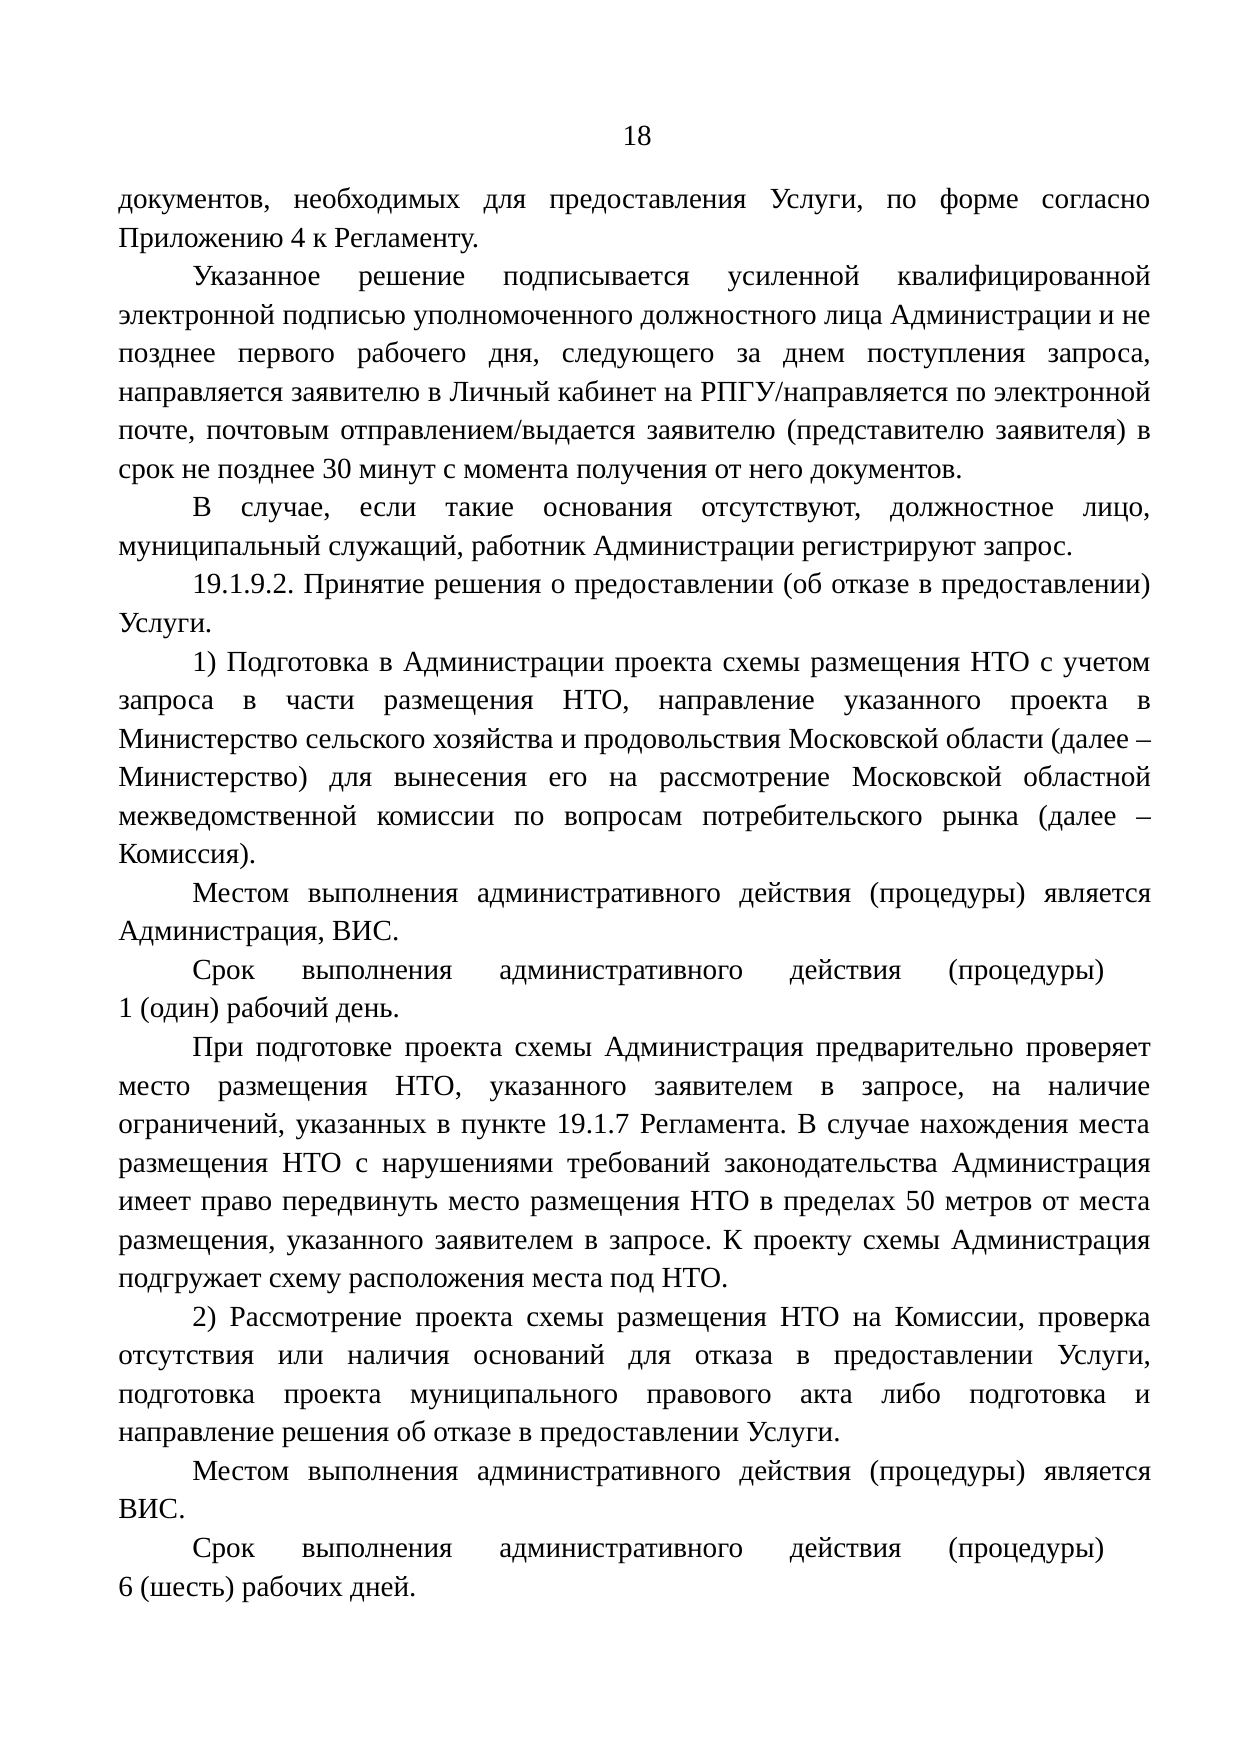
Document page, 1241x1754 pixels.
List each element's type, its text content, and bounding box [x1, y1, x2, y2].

text Местом выполнения административного действия (процедуры) является ВИС. [118, 1453, 1152, 1525]
text Указанное решение подписывается усиленной квалифицированной электронной подписью уполномоченного должностного лица Администрации и не позднее первого рабочего дня, следующего за днем поступления запроса, направляется заявителю в Личный кабинет на РПГУ/направляется по электронной почте, почтовым отправлением/выдается заявителю (представителю заявителя) в срок не позднее 30 минут с момента получения от него документов. [118, 258, 1152, 484]
text В случае, если такие основания отсутствуют, должностное лицо, муниципальный служащий, работник Администрации регистрируют запрос. [118, 489, 1152, 562]
text Срок выполнения административного действия (процедуры) 1 (один) рабочий день. [118, 952, 1152, 1024]
text 19.1.9.2. Принятие решения о предоставлении (об отказе в предоставлении) Услуги. [118, 567, 1152, 639]
text Местом выполнения административного действия (процедуры) является Администрация, ВИС. [118, 875, 1152, 947]
text При подготовке проекта схемы Администрация предварительно проверяет место размещения НТО, указанного заявителем в запросе, на наличие ограничений, указанных в пункте 19.1.7 Регламента. В случае нахождения места размещения НТО с нарушениями требований законодательства Администрация имеет право передвинуть место размещения НТО в пределах 50 метров от места размещения, указанного заявителем в запросе. К проекту схемы Администрация подгружает схему расположения места под НТО. [118, 1029, 1152, 1294]
text Срок выполнения административного действия (процедуры) 6 (шесть) рабочих дней. [118, 1530, 1152, 1602]
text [118, 181, 1152, 253]
text 1) Подготовка в Администрации проекта схемы размещения НТО с учетом запроса в части размещения НТО, направление указанного проекта в Министерство сельского хозяйства и продовольствия Московской области (далее – Министерство) для вынесения его на рассмотрение Московской областной межведомственной комиссии по вопросам потребительского рынка (далее – Комиссия). [118, 644, 1152, 870]
text 2) Рассмотрение проекта схемы размещения НТО на Комиссии, проверка отсутствия или наличия оснований для отказа в предоставлении Услуги, подготовка проекта муниципального правового акта либо подготовка и направление решения об отказе в предоставлении Услуги. [118, 1299, 1152, 1448]
